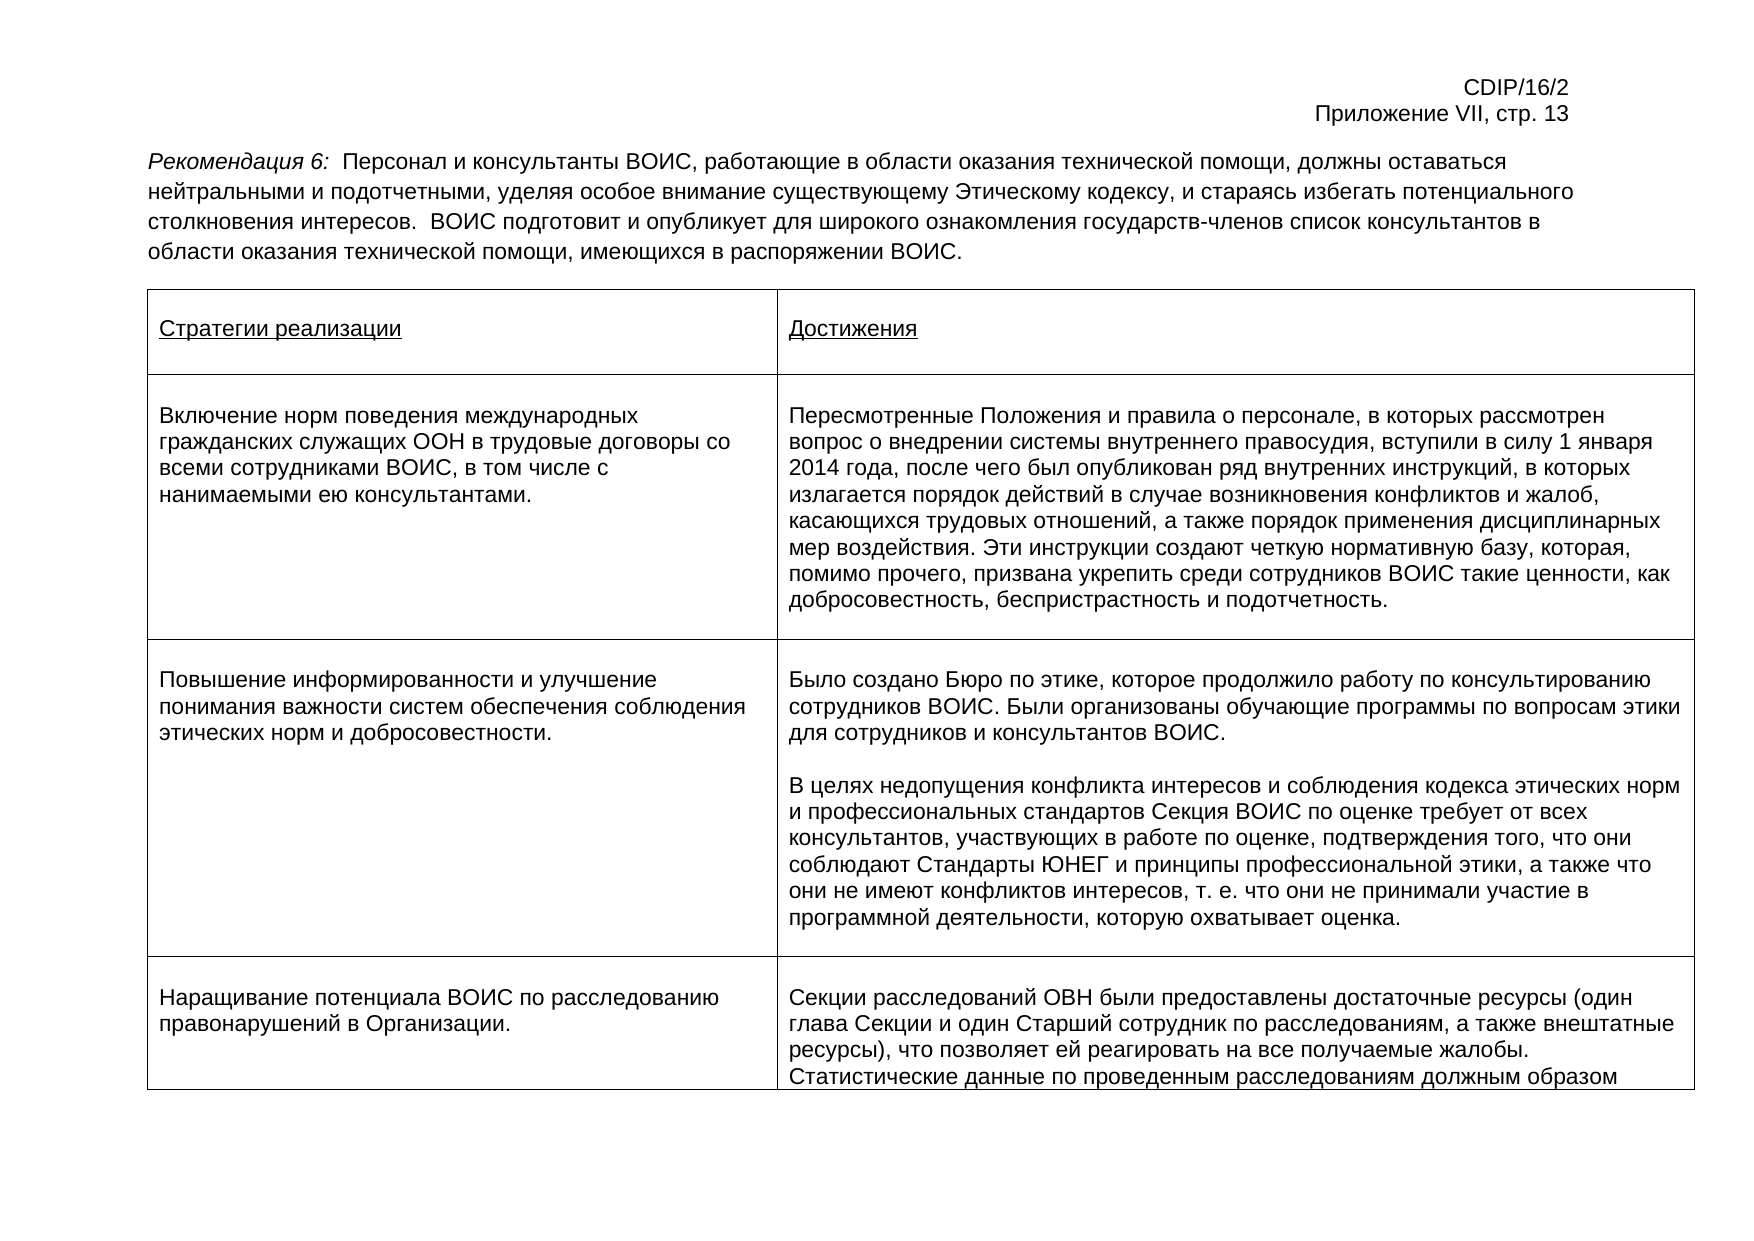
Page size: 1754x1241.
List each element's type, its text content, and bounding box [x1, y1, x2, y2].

table_header Достижения [778, 290, 1694, 374]
table_header Стратегии реализации [148, 290, 777, 374]
table_cell Повышение информированности и улучшение понимания важности систем обеспечения соблюдения этических норм и добросовестности. [148, 640, 777, 956]
table_cell Было создано Бюро по этике, которое продолжило работу по консультированию сотрудников ВОИС. Были организованы обучающие программы по вопросам этики для сотрудников и консультантов ВОИС. В целях недопущения конфликта интересов и соблюдения кодекса этических норм и профессиональных стандартов Секция ВОИС по оценке требует от всех консультантов, участвующих в работе по оценке, подтверждения того, что они соблюдают Стандарты ЮНЕГ и принципы профессиональной этики, а также что они не имеют конфликтов интересов, т. е. что они не принимали участие в программной деятельности, которую охватывает оценка. [778, 640, 1694, 956]
table_cell Включение норм поведения международных гражданских служащих ООН в трудовые договоры со всеми сотрудниками ВОИС, в том числе с нанимаемыми ею консультантами. [148, 375, 777, 639]
table_cell Пересмотренные Положения и правила о персонале, в которых рассмотрен вопрос о внедрении системы внутреннего правосудия, вступили в силу 1 января 2014 года, после чего был опубликован ряд внутренних инструкций, в которых излагается порядок действий в случае возникновения конфликтов и жалоб, касающихся трудовых отношений, а также порядок применения дисциплинарных мер воздействия. Эти инструкции создают четкую нормативную базу, которая, помимо прочего, призвана укрепить среди сотрудников ВОИС такие ценности, как добросовестность, беспристрастность и подотчетность. [778, 375, 1694, 639]
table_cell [778, 957, 1694, 1089]
text Рекомендация 6: Персонал и консультанты ВОИС, работающие в области оказания технической помощи, должны оставаться нейтральными и подотчетными, уделяя особое внимание существующему Этическому кодексу, и стараясь избегать потенциального столкновения интересов. ВОИС подготовит и опубликует для широкого ознакомления государств-членов список консультантов в области оказания технической помощи, имеющихся в распоряжении ВОИС. [148, 148, 1606, 264]
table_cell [148, 957, 777, 1089]
